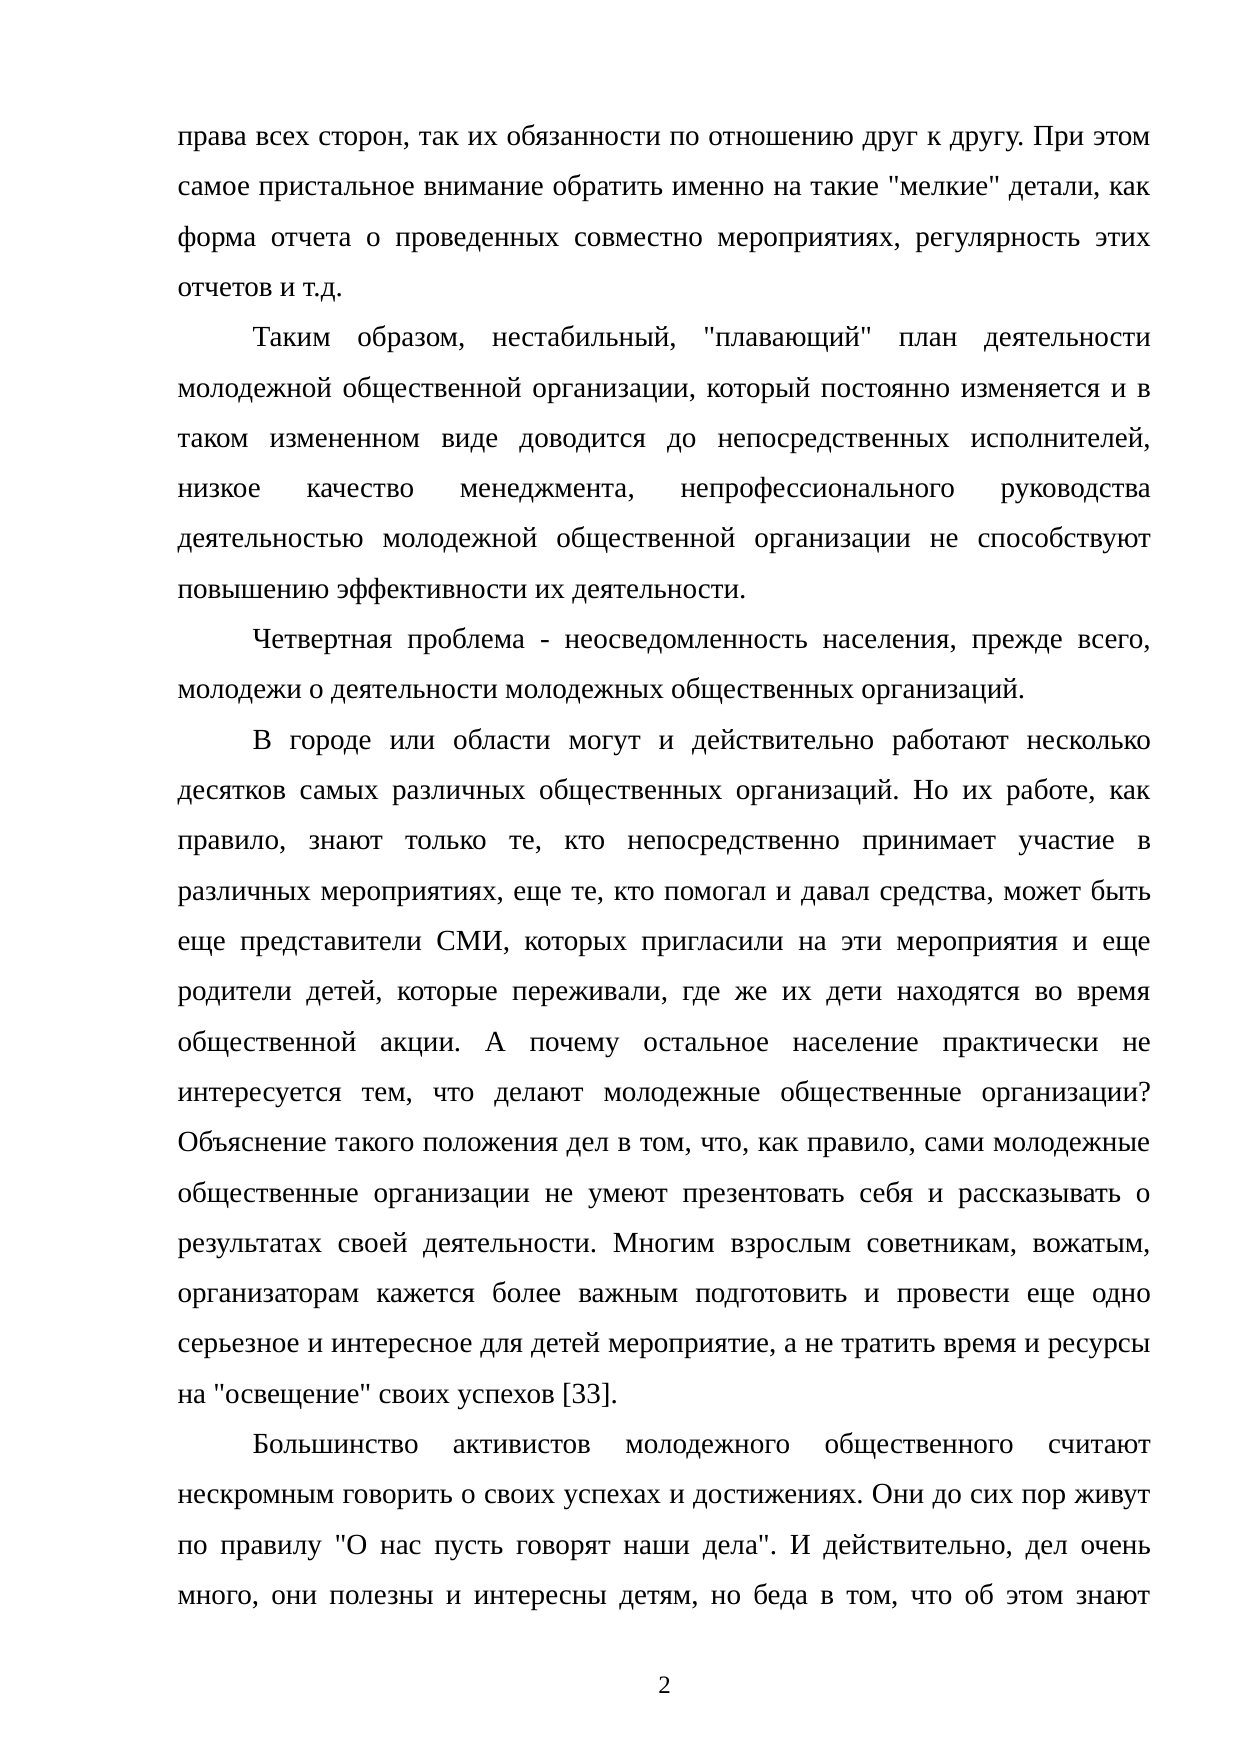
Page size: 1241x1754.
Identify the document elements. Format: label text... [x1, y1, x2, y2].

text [177, 1426, 1152, 1611]
text В городе или области могут и действительно работают несколько десятков самых различных общественных организаций. Но их работе, как правило, знают только те, кто непосредственно принимает участие в различных мероприятиях, еще те, кто помогал и давал средства, может быть еще представители СМИ, которых пригласили на эти мероприятия и еще родители детей, которые переживали, где же их дети находятся во время общественной акции. А почему остальное население практически не интересуется тем, что делают молодежные общественные организации? Объяснение такого положения дел в том, что, как правило, сами молодежные общественные организации не умеют презентовать себя и рассказывать о результатах своей деятельности. Многим взрослым советникам, вожатым, организаторам кажется более важным подготовить и провести еще одно серьезное и интересное для детей мероприятие, а не тратить время и ресурсы на "освещение" своих успехов [33]. [177, 722, 1152, 1409]
text Четвертная проблема - неосведомленность населения, прежде всего, молодежи о деятельности молодежных общественных организаций. [177, 621, 1152, 705]
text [177, 118, 1152, 303]
text Таким образом, нестабильный, "плавающий" план деятельности молодежной общественной организации, который постоянно изменяется и в таком измененном виде доводится до непосредственных исполнителей, низкое качество менеджмента, непрофессионального руководства деятельностью молодежной общественной организации не способствуют повышению эффективности их деятельности. [177, 319, 1152, 604]
